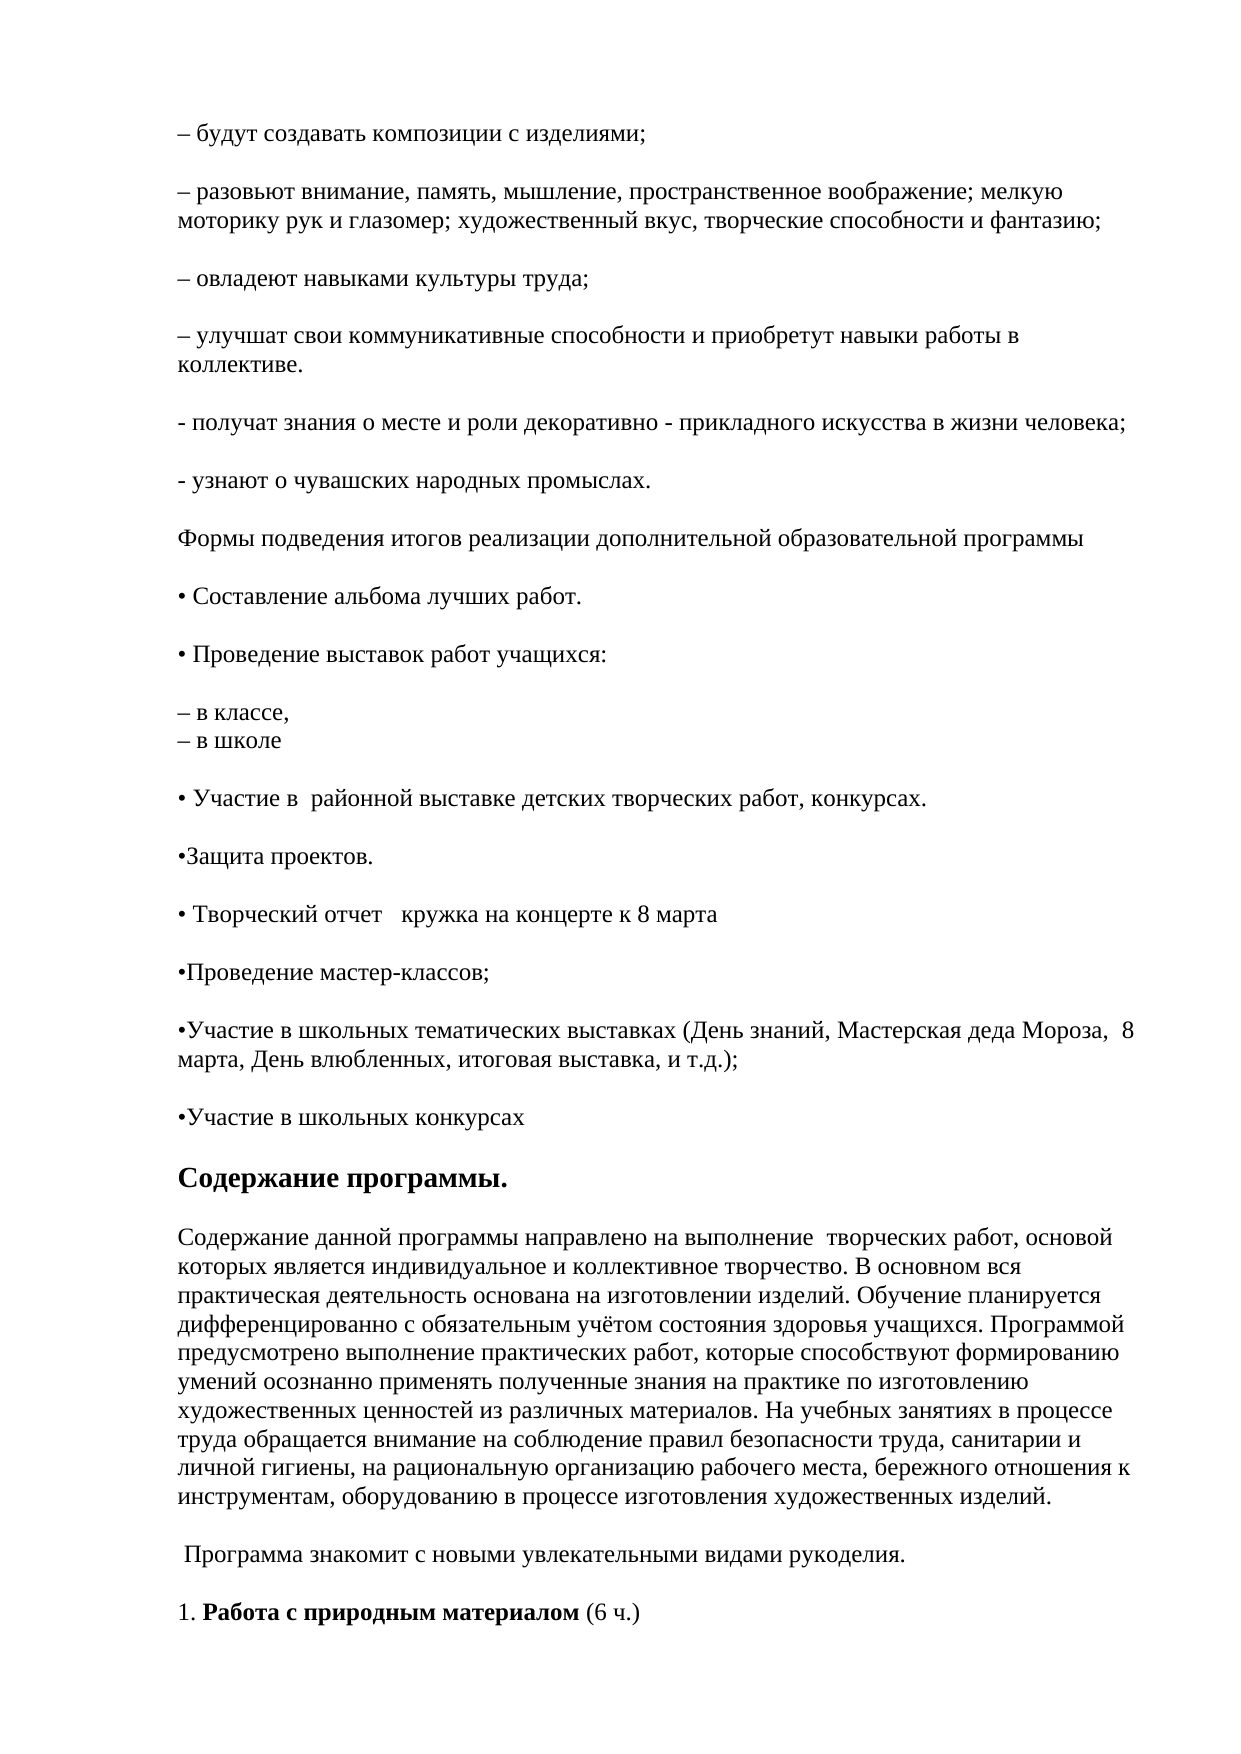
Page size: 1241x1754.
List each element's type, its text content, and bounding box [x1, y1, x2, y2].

text • Составление альбома лучших работ. [177, 581, 1152, 610]
text •Участие в школьных конкурсах [177, 1102, 1152, 1131]
text – улучшат свои коммуникативные способности и приобретут навыки работы в коллективе. [177, 321, 1152, 378]
text 1. Работа с природным материалом (6 ч.) [177, 1597, 1152, 1626]
text •Проведение мастер-классов; [177, 957, 1152, 986]
text •Участие в школьных тематических выставках (День знаний, Мастерская деда Мороза, 8 марта, День влюбленных, итоговая выставка, и т.д.); [177, 1015, 1152, 1073]
text • Участие в районной выставке детских творческих работ, конкурсах. [177, 783, 1152, 812]
text • Проведение выставок работ учащихся: [177, 639, 1152, 668]
text - получат знания о месте и роли декоративно - прикладного искусства в жизни человека; [177, 407, 1152, 436]
text Формы подведения итогов реализации дополнительной образовательной программы [177, 523, 1152, 552]
text – будут создавать композиции с изделиями; [177, 118, 1152, 147]
text – в классе, – в школе [177, 697, 1152, 754]
text – овладеют навыками культуры труда; [177, 263, 1152, 291]
text - узнают о чувашских народных промыслах. [177, 465, 1152, 494]
text • Творческий отчет кружка на концерте к 8 марта [177, 899, 1152, 928]
text Программа знакомит с новыми увлекательными видами рукоделия. [177, 1539, 1152, 1568]
text •Защита проектов. [177, 841, 1152, 870]
text Содержание данной программы направлено на выполнение творческих работ, основой которых является индивидуальное и коллективное творчество. В основном вся практическая деятельность основана на изготовлении изделий. Обучение планируется дифференцированно с обязательным учётом состояния здоровья учащихся. Программой предусмотрено выполнение практических работ, которые способствуют формированию умений осознанно применять полученные знания на практике по изготовлению художественных ценностей из различных материалов. На учебных занятиях в процессе труда обращается внимание на соблюдение правил безопасности труда, санитарии и личной гигиены, на рациональную организацию рабочего места, бережного отношения к инструментам, оборудованию в процессе изготовления художественных изделий. [177, 1222, 1152, 1510]
text Содержание программы. [177, 1160, 1152, 1193]
text – разовьют внимание, память, мышление, пространственное воображение; мелкую моторику рук и глазомер; художественный вкус, творческие способности и фантазию; [177, 176, 1152, 233]
